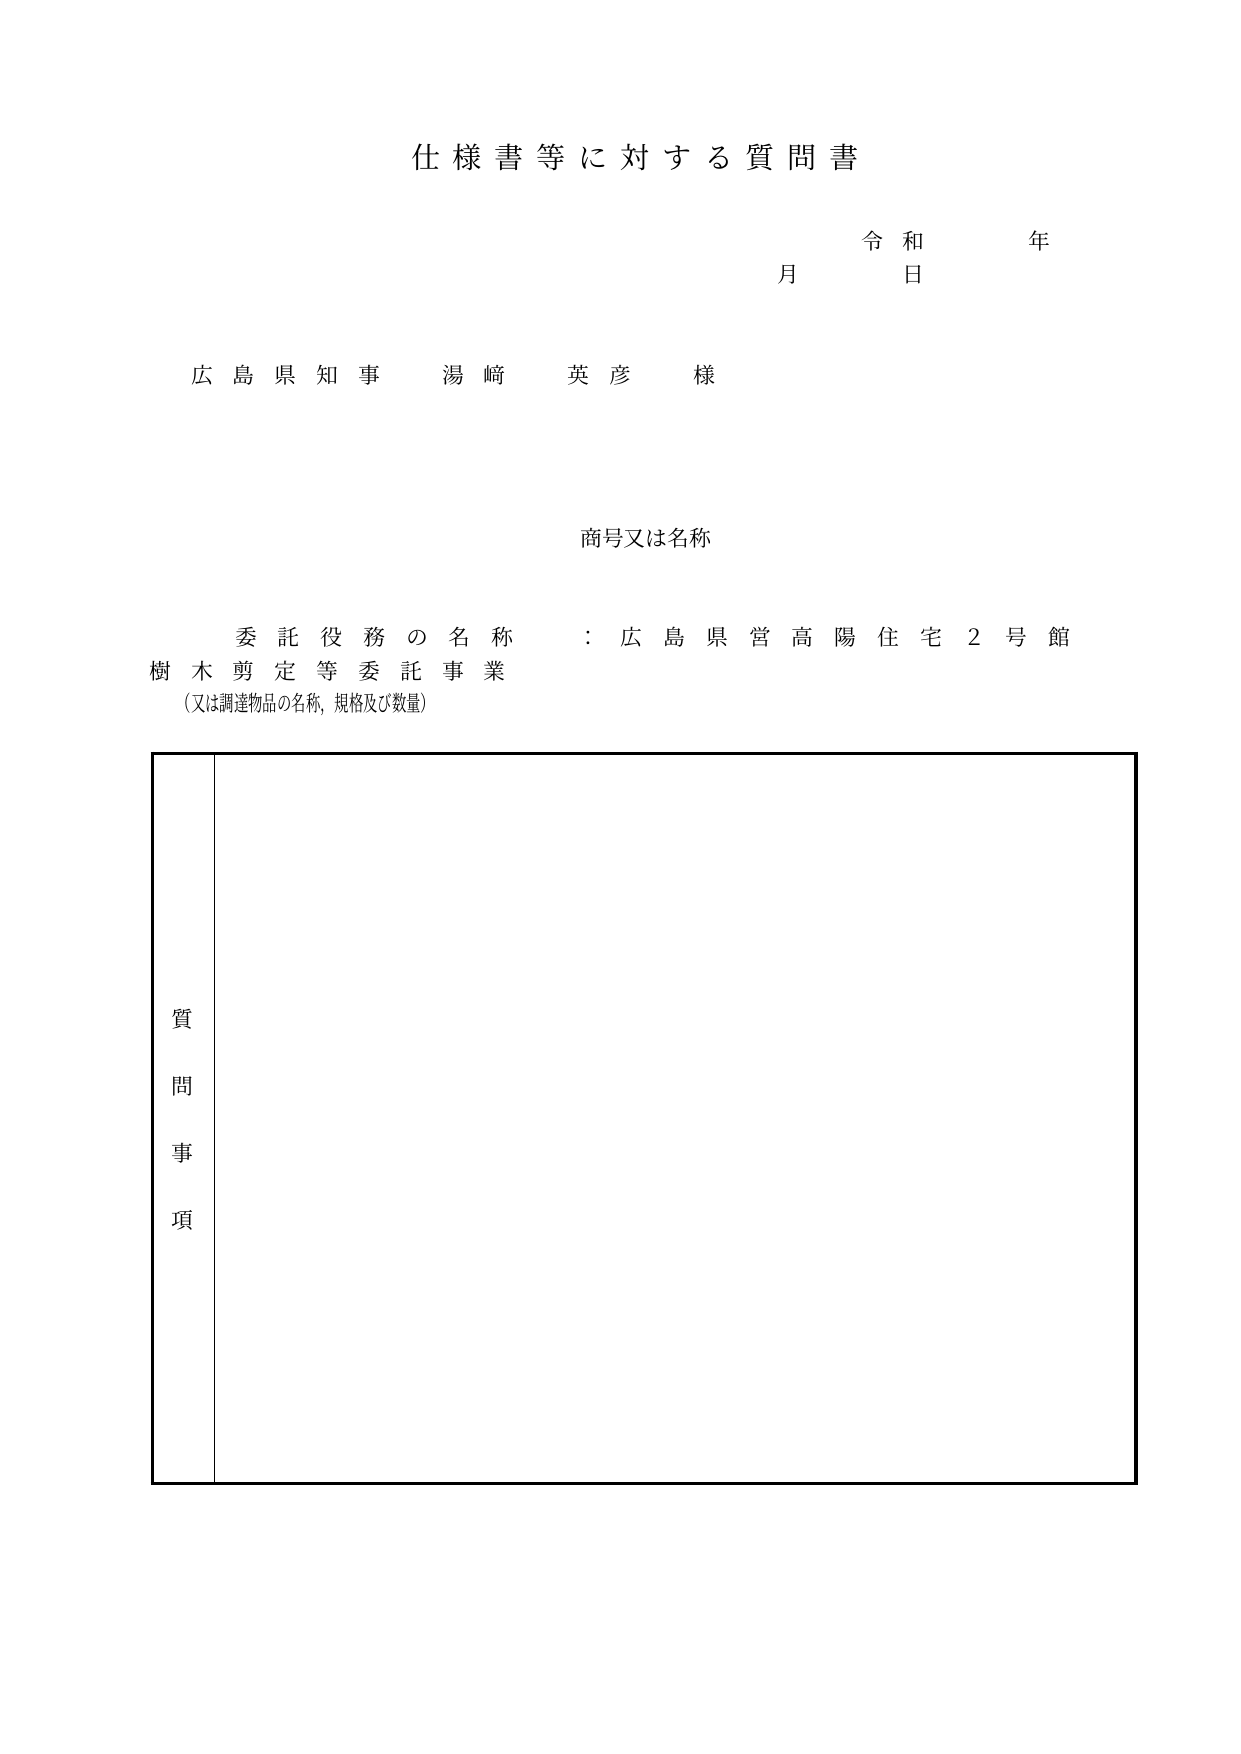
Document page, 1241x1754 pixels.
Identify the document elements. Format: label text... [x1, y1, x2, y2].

table_header 質 問 事 項 [154, 755, 214, 1482]
text （又は調達物品の名称，規格及び数量） [149, 687, 1091, 718]
text 広島県知事 湯﨑 英彦 様 [186, 357, 1091, 391]
text 委託役務の名称 ：広島県営高陽住宅２号館樹木剪定等委託事業 [149, 619, 1091, 687]
table_header [215, 755, 1134, 1482]
text 仕様書等に対する質問書 [186, 122, 1091, 189]
text 商号又は名称 [186, 521, 1091, 552]
text 令和 年 月 日 [769, 223, 1091, 290]
